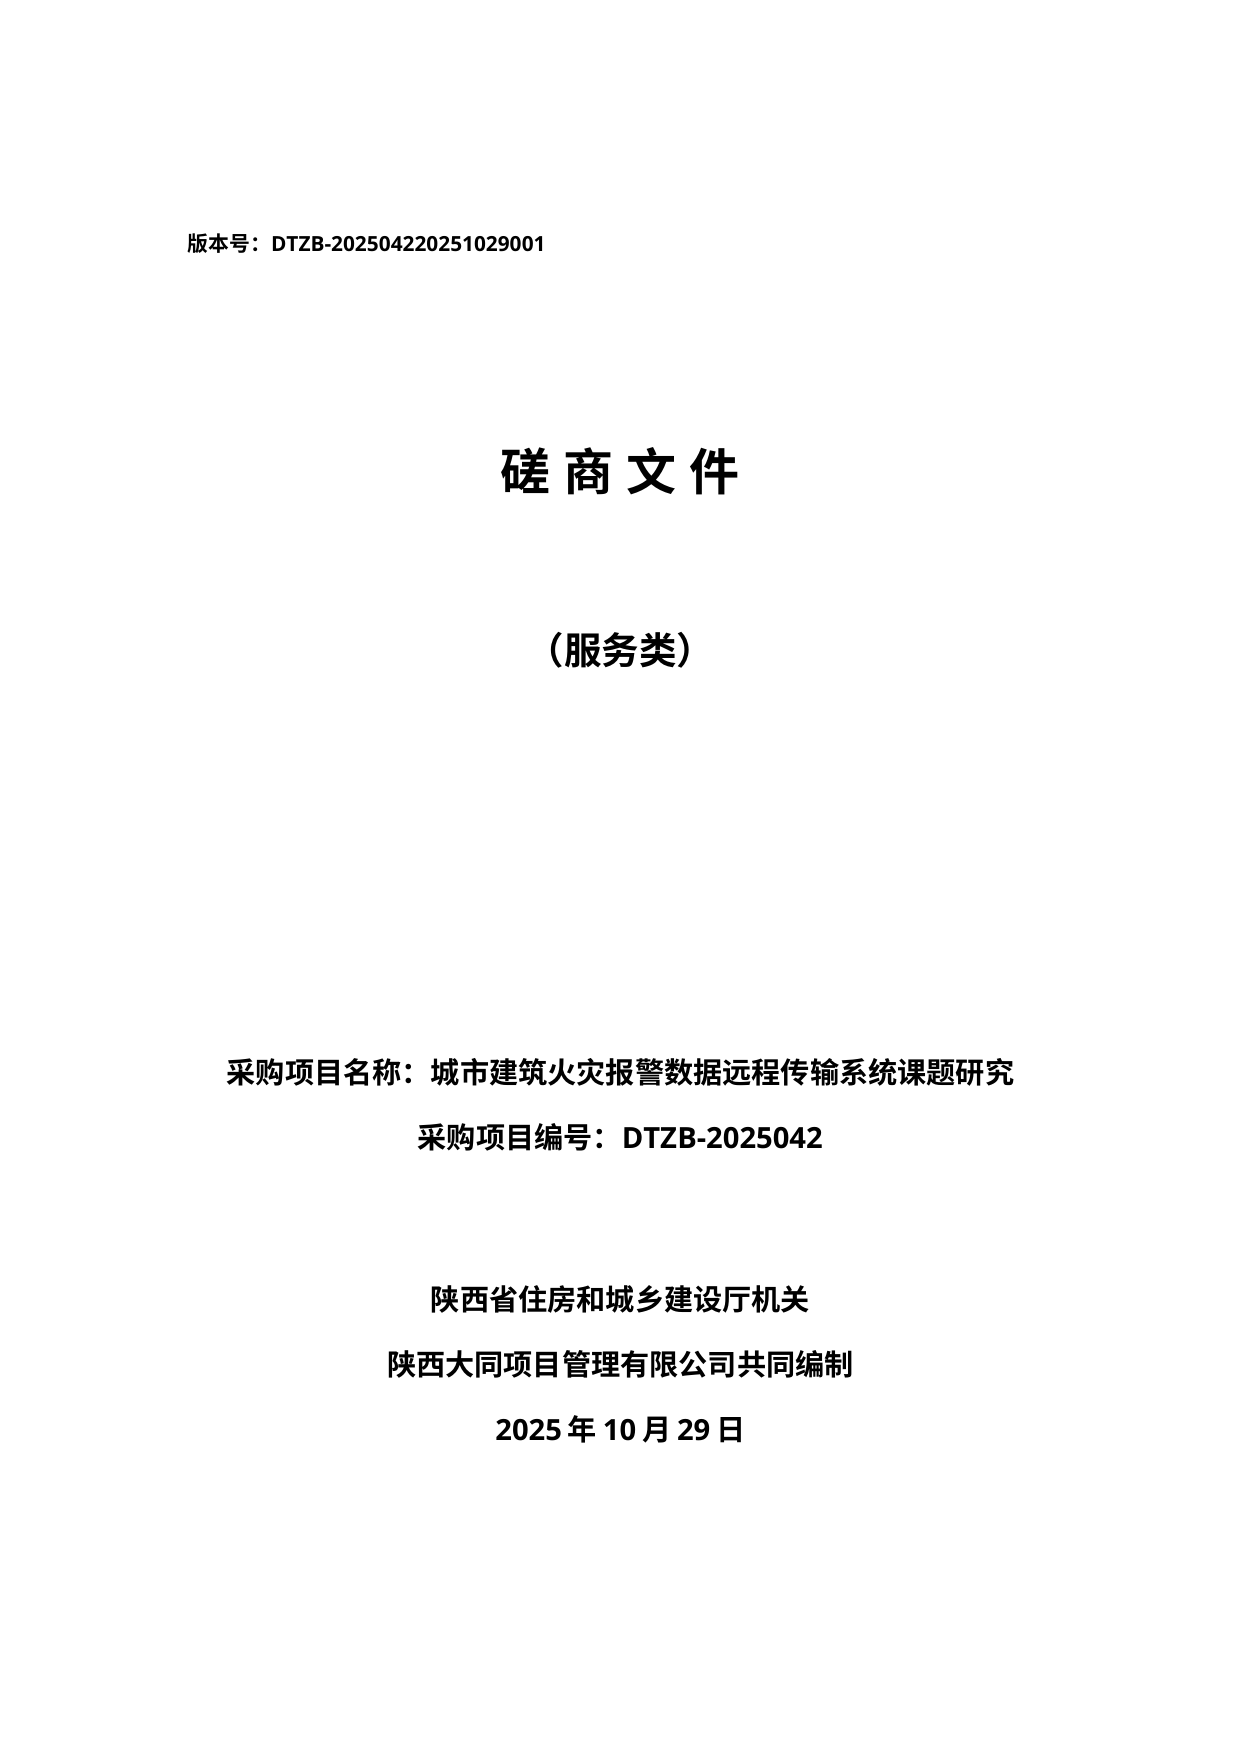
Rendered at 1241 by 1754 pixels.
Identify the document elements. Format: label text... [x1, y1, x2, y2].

text 磋 商 文 件 [187, 422, 1053, 617]
text 陕西省住房和城乡建设厅机关 [187, 1267, 1053, 1332]
text 陕西大同项目管理有限公司共同编制 [187, 1332, 1053, 1397]
text 版本号：DTZB-202504220251029001 [187, 227, 1053, 422]
text （服务类） [187, 617, 1053, 1039]
text 采购项目名称：城市建筑火灾报警数据远程传输系统课题研究 [187, 1039, 1053, 1104]
text 2025年10月29日 [187, 1397, 1053, 1462]
text 采购项目编号：DTZB-2025042 [187, 1104, 1053, 1267]
